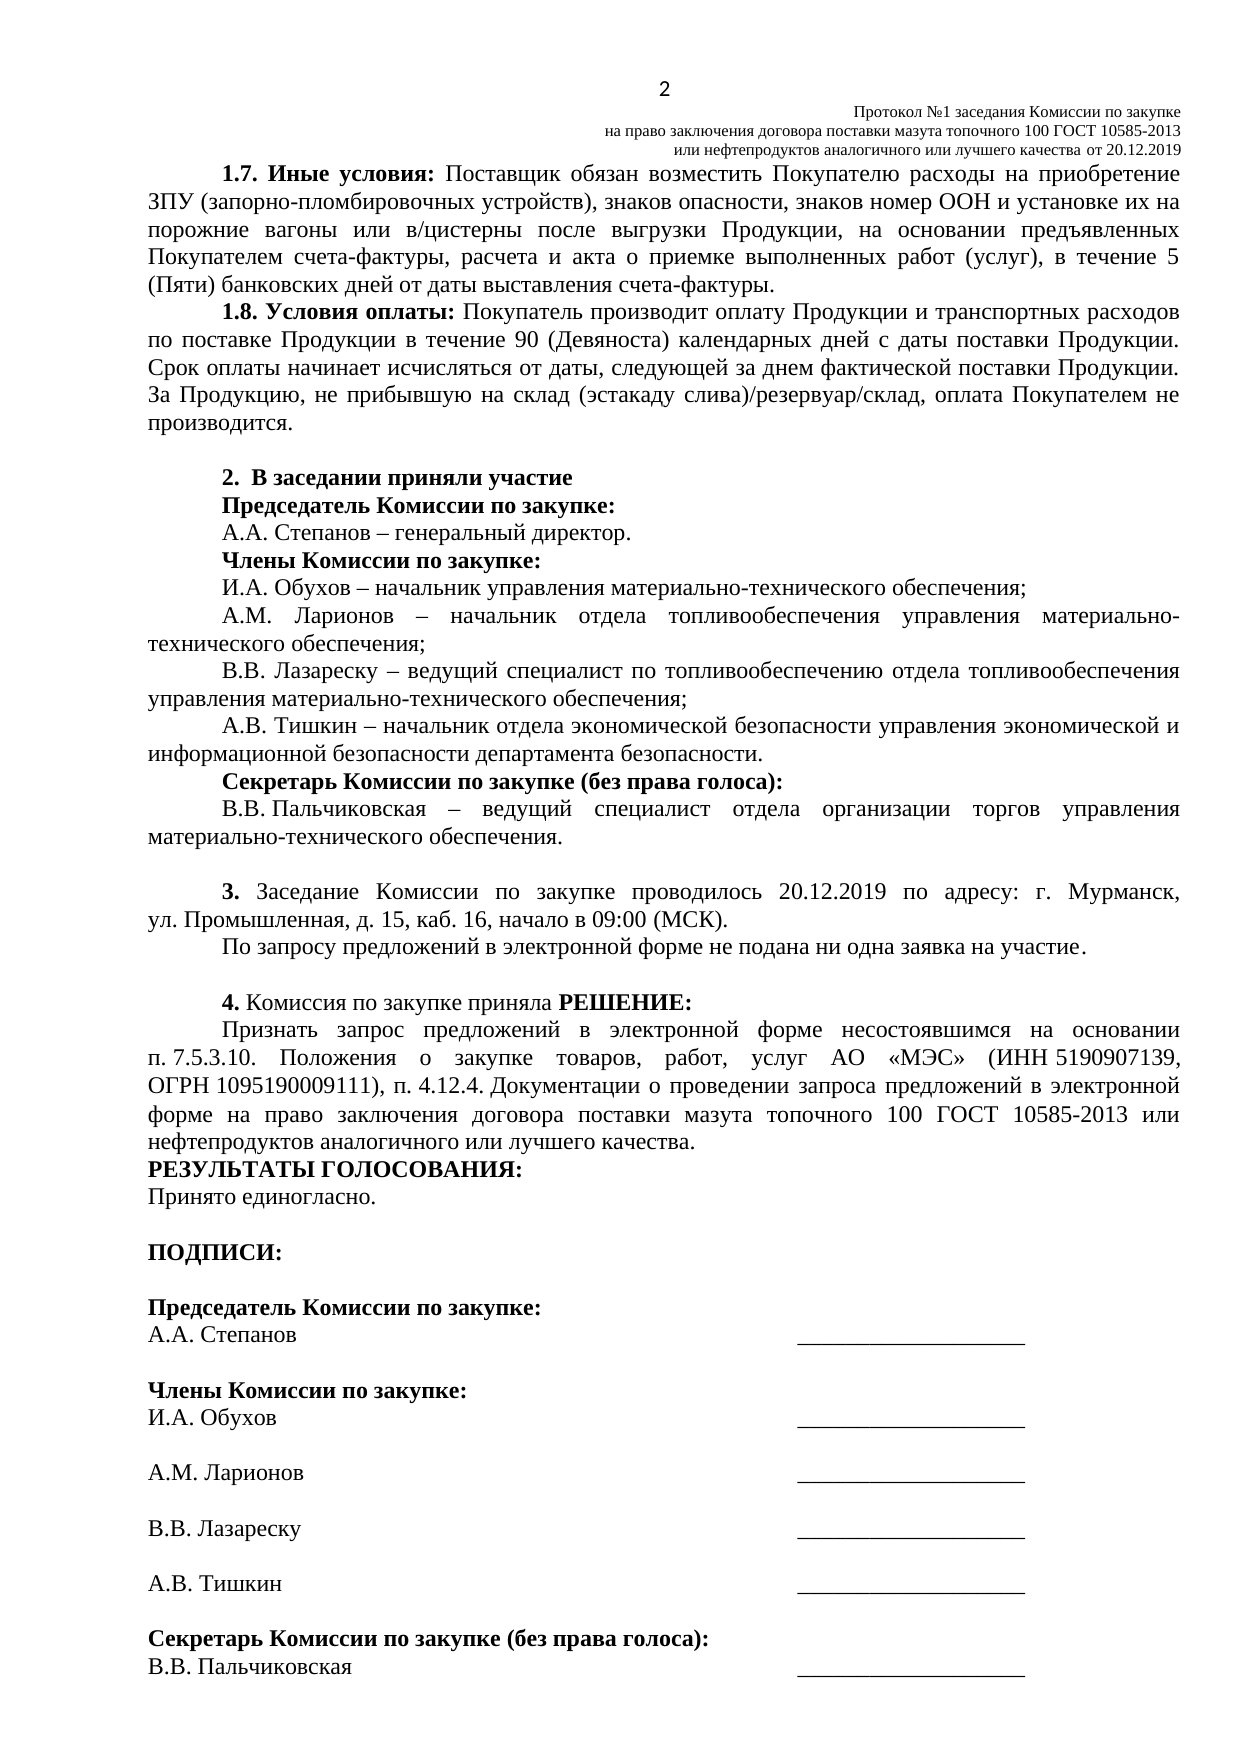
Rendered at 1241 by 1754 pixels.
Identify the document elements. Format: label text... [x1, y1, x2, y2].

text Председатель Комиссии по закупке: [148, 1293, 1181, 1320]
text В.В. Лазареску – ведущий специалист по топливообеспечению отдела топливообеспечения управления материально-технического обеспечения; [148, 656, 1181, 711]
text В.В. Лазареску ___________________ [148, 1514, 1181, 1541]
text Председатель Комиссии по закупке: [148, 491, 1181, 518]
text 1.7. Иные условия: Поставщик обязан возместить Покупателю расходы на приобретение ЗПУ (запорно-пломбировочных устройств), знаков опасности, знаков номер ООН и установке их на порожние вагоны или в/цистерны после выгрузки Продукции, на основании предъявленных Покупателем счета-фактуры, расчета и акта о приемке выполненных работ (услуг), в течение 5 (Пяти) банковских дней от даты выставления счета-фактуры. [148, 159, 1181, 297]
text А.А. Степанов ___________________ [148, 1320, 1181, 1348]
text Секретарь Комиссии по закупке (без права голоса): [148, 767, 1181, 794]
text В.В. Пальчиковская ___________________ [148, 1652, 1181, 1679]
text 1.8. Условия оплаты: Покупатель производит оплату Продукции и транспортных расходов по поставке Продукции в течение 90 (Девяноста) календарных дней с даты поставки Продукции. Срок оплаты начинает исчисляться от даты, следующей за днем фактической поставки Продукции. За Продукцию, не прибывшую на склад (эстакаду слива)/резервуар/склад, оплата Покупателем не производится. [148, 297, 1181, 435]
text А.М. Ларионов – начальник отдела топливообеспечения управления материально-технического обеспечения; [148, 601, 1181, 656]
text И.А. Обухов ___________________ [148, 1403, 1181, 1431]
text РЕЗУЛЬТАТЫ ГОЛОСОВАНИЯ: [148, 1155, 1181, 1182]
text Члены Комиссии по закупке: [148, 546, 1181, 573]
text В.В. Пальчиковская – ведущий специалист отдела организации торгов управления материально-технического обеспечения. [148, 794, 1181, 849]
text Принято единогласно. [148, 1182, 1181, 1210]
text А.А. Степанов – генеральный директор. [148, 518, 1181, 546]
text ПОДПИСИ: [148, 1238, 1181, 1265]
text 4. Комиссия по закупке приняла РЕШЕНИЕ: [148, 987, 1181, 1015]
text А.М. Ларионов ___________________ [148, 1458, 1181, 1486]
text И.А. Обухов – начальник управления материально-технического обеспечения; [148, 573, 1181, 601]
text По запросу предложений в электронной форме не подана ни одна заявка на участие. [148, 932, 1181, 960]
text Признать запрос предложений в электронной форме несостоявшимся на основании п. 7.5.3.10. Положения о закупке товаров, работ, услуг АО «МЭС» (ИНН 5190907139, ОГРН 1095190009111), п. 4.12.4. Документации о проведении запроса предложений в электронной форме на право заключения договора поставки мазута топочного 100 ГОСТ 10585-2013 или нефтепродуктов аналогичного или лучшего качества. [148, 1015, 1181, 1155]
text Секретарь Комиссии по закупке (без права голоса): [148, 1624, 1181, 1652]
text Члены Комиссии по закупке: [148, 1376, 1181, 1403]
list В заседании приняли участие [222, 463, 1181, 491]
text А.В. Тишкин – начальник отдела экономической безопасности управления экономической и информационной безопасности департамента безопасности. [148, 711, 1181, 767]
text 3. Заседание Комиссии по закупке проводилось 20.12.2019 по адресу: г. Мурманск, ул. Промышленная, д. 15, каб. 16, начало в 09:00 (МСК). [148, 877, 1181, 932]
text А.В. Тишкин ___________________ [148, 1569, 1181, 1596]
